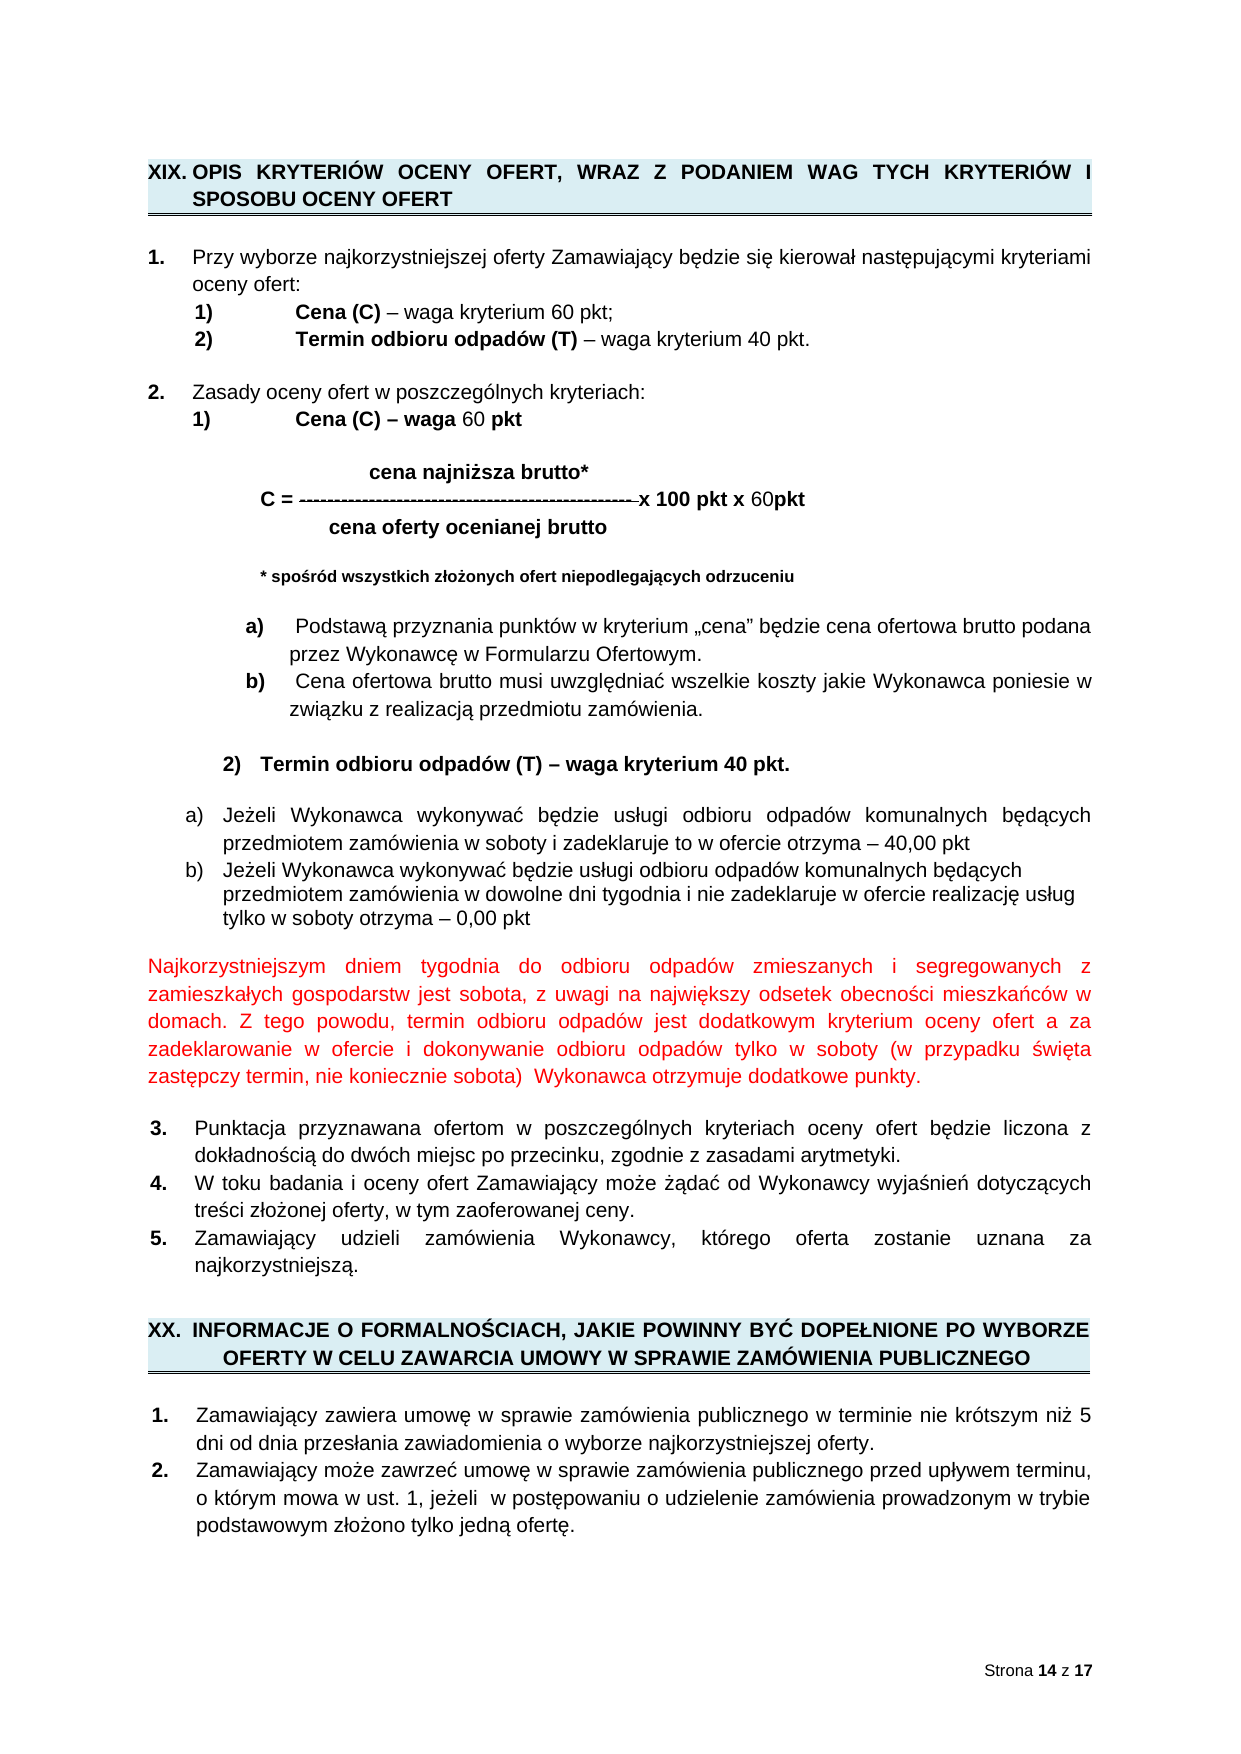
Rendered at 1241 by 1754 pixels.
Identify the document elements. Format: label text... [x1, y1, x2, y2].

list Termin odbioru odpadów (T) – waga kryterium 40 pkt. [194, 327, 1092, 351]
list C = ------------------------------------------------ x 100 pkt x 60pkt [260, 487, 1092, 511]
list Termin odbioru odpadów (T) – waga kryterium 40 pkt. [223, 752, 1092, 776]
list Zasady oceny ofert w poszczególnych kryteriach: [148, 380, 1092, 404]
list Punktacja przyznawana ofertom w poszczególnych kryteriach oceny ofert będzie liczona z dokładnością do dwóch miejsc po przecinku, zgodnie z zasadami arytmetyki. [150, 1115, 1092, 1167]
list Jeżeli Wykonawca wykonywać będzie usługi odbioru odpadów komunalnych będących przedmiotem zamówienia w soboty i zadeklaruje to w ofercie otrzyma – 40,00 pkt [185, 803, 1092, 854]
text * spośród wszystkich złożonych ofert niepodlegających odrzuceniu [186, 567, 1092, 586]
list Zamawiający zawiera umowę w sprawie zamówienia publicznego w terminie nie krótszym niż 5 dni od dnia przesłania zawiadomienia o wyborze najkorzystniejszej oferty. [151, 1403, 1092, 1454]
text Najkorzystniejszym dniem tygodnia do odbioru odpadów zmieszanych i segregowanych z zamieszkałych gospodarstw jest sobota, z uwagi na największy odsetek obecności mieszkańców w domach. Z tego powodu, termin odbioru odpadów jest dodatkowym kryterium oceny ofert a za zadeklarowanie w ofercie i dokonywanie odbioru odpadów tylko w soboty (w przypadku święta zastępczy termin, nie koniecznie sobota) Wykonawca otrzymuje dodatkowe punkty. [148, 954, 1092, 1088]
list INFORMACJE O FORMALNOŚCIACH, JAKIE POWINNY BYĆ DOPEŁNIONE PO WYBORZE OFERTY W CELU ZAWARCIA UMOWY W SPRAWIE ZAMÓWIENIA PUBLICZNEGO [148, 1318, 1090, 1371]
list Podstawą przyznania punktów w kryterium „cena” będzie cena ofertowa brutto podana przez Wykonawcę w Formularzu Ofertowym. [245, 614, 1092, 666]
list Przy wyborze najkorzystniejszej oferty Zamawiający będzie się kierował następującymi kryteriami oceny ofert: [148, 245, 1092, 296]
list cena najniższa brutto* [369, 460, 1092, 484]
list Jeżeli Wykonawca wykonywać będzie usługi odbioru odpadów komunalnych będących przedmiotem zamówienia w dowolne dni tygodnia i nie zadeklaruje w ofercie realizację usług tylko w soboty otrzyma – 0,00 pkt [185, 858, 1092, 930]
list Zamawiający może zawrzeć umowę w sprawie zamówienia publicznego przed upływem terminu, o którym mowa w ust. 1, jeżeli w postępowaniu o udzielenie zamówienia prowadzonym w trybie podstawowym złożono tylko jedną ofertę. [151, 1458, 1092, 1537]
list Zamawiający udzieli zamówienia Wykonawcy, którego oferta zostanie uznana za najkorzystniejszą. [150, 1225, 1092, 1277]
list OPIS KRYTERIÓW OCENY OFERT, WRAZ Z PODANIEM WAG TYCH KRYTERIÓW I SPOSOBU OCENY OFERT [148, 159, 1092, 213]
list cena oferty ocenianej brutto [328, 515, 1092, 539]
list Cena (C) – waga 60 pkt [192, 407, 1092, 431]
list Cena ofertowa brutto musi uwzględniać wszelkie koszty jakie Wykonawca poniesie w związku z realizacją przedmiotu zamówienia. [245, 669, 1092, 721]
list Cena (C) – waga kryterium 60 pkt; [194, 300, 1092, 324]
list W toku badania i oceny ofert Zamawiający może żądać od Wykonawcy wyjaśnień dotyczących treści złożonej oferty, w tym zaoferowanej ceny. [150, 1170, 1092, 1222]
